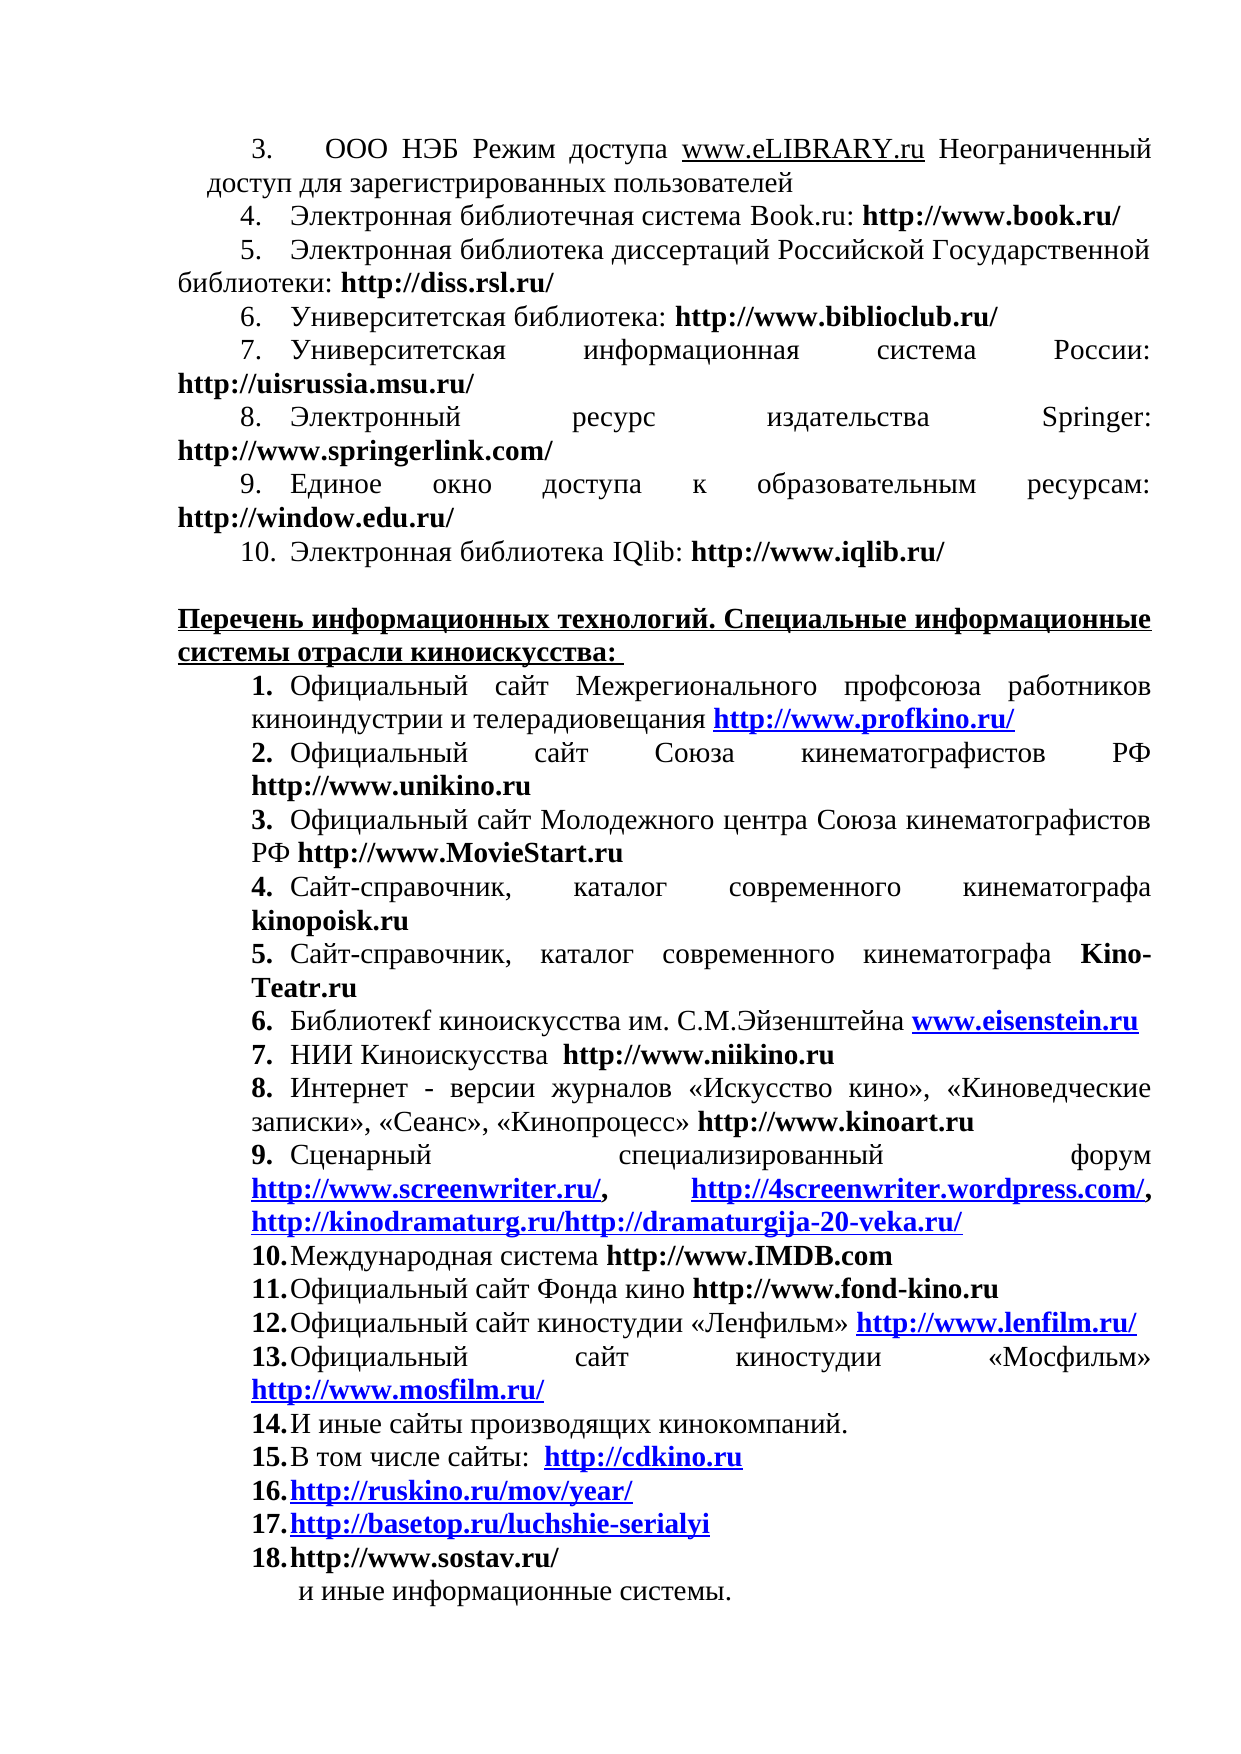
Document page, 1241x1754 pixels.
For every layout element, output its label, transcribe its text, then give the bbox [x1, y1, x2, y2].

list Университетская информационная система России: http://uisrussia.msu.ru/ [177, 332, 1152, 399]
list ООО НЭБ Режим доступа www.eLIBRARY.ru Неограниченный доступ для зарегистрированных пользователей [207, 131, 1152, 198]
text и иные информационные системы. [177, 1573, 1152, 1607]
list Сайт-справочник, каталог современного кинематографа kinopoisk.ru [251, 869, 1152, 936]
list Электронная библиотека диссертаций Российской Государственной библиотеки: http://diss.rsl.ru/ [177, 232, 1152, 299]
list Официальный сайт киностудии «Мосфильм» http://www.mosfilm.ru/ [251, 1339, 1152, 1406]
text Перечень информационных технологий. Специальные информационные системы отрасли киноискусства: [177, 631, 1152, 668]
list И иные сайты производящих кинокомпаний. [251, 1406, 1152, 1439]
list Электронный ресурс издательства Springer: http://www.springerlink.com/ [177, 399, 1152, 467]
list Официальный сайт Фонда кино http://www.fond-kino.ru [251, 1272, 1152, 1305]
list Библиотекf киноискусства им. С.М.Эйзенштейна www.eisenstein.ru [251, 1003, 1152, 1037]
list Университетская библиотека: http://www.biblioclub.ru/ [177, 299, 1152, 332]
list Сценарный специализированный форум http://www.screenwriter.ru/, http://4screenwriter.wordpress.com/, http://kinodramaturg.ru/http://dramaturgija-20-veka.ru/ [251, 1137, 1152, 1238]
list http://ruskino.ru/mov/year/ [251, 1473, 1152, 1506]
list Электронная библиотечная система Book.ru: http://www.book.ru/ [177, 198, 1152, 232]
list http://basetop.ru/luchshie-serialyi [251, 1506, 1152, 1540]
list Официальный сайт киностудии «Ленфильм» http://www.lenfilm.ru/ [251, 1305, 1152, 1339]
list НИИ Киноискусства http://www.niikino.ru [251, 1037, 1152, 1070]
list Сайт-справочник, каталог современного кинематографа Kino-Teatr.ru [251, 936, 1152, 1003]
list Международная система http://www.IMDB.com [251, 1238, 1152, 1272]
list Электронная библиотека IQlib: http://www.iqlib.ru/ [177, 534, 1152, 567]
list В том числе сайты: http://cdkino.ru [251, 1439, 1152, 1473]
list http://www.sostav.ru/ [251, 1540, 1152, 1573]
text Перечень информационных технологий. Специальные информационные системы отрасли киноискусства: [177, 601, 1152, 630]
list Официальный сайт Союза кинематографистов РФ http://www.unikino.ru [251, 735, 1152, 802]
list Интернет - версии журналов «Искусство кино», «Киноведческие записки», «Сеанс», «Кинопроцесс» http://www.kinoart.ru [251, 1070, 1152, 1137]
list Официальный сайт Межрегионального профсоюза работников киноиндустрии и телерадиовещания http://www.profkino.ru/ [251, 668, 1152, 735]
list Единое окно доступа к образовательным ресурсам: http://window.edu.ru/ [177, 467, 1152, 534]
list Официальный сайт Молодежного центра Союза кинематографистов РФ http://www.MovieStart.ru [251, 802, 1152, 869]
